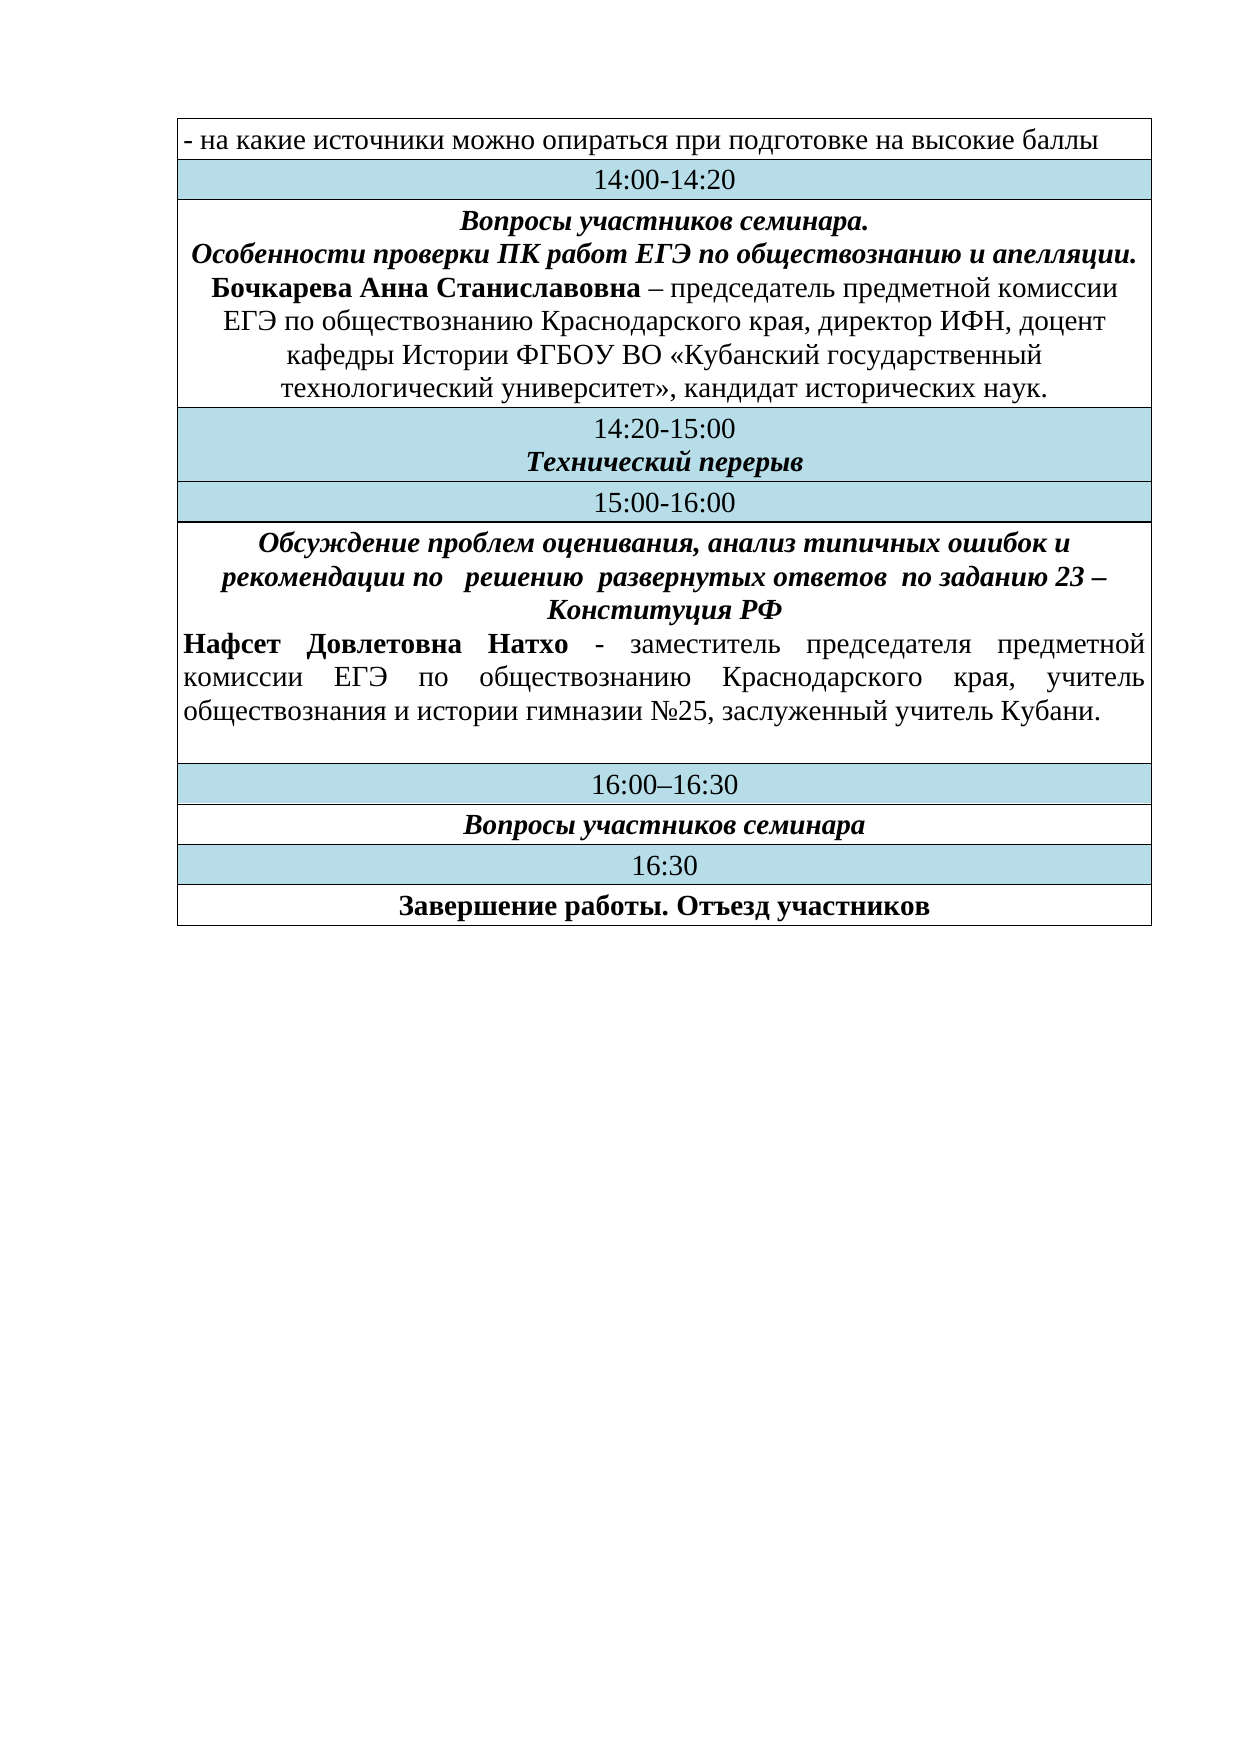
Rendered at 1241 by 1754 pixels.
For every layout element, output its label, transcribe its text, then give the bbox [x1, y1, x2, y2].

table_cell Завершение работы. Отъезд участников [178, 885, 1151, 925]
table_cell 16:30 [178, 845, 1151, 884]
table_cell 14:00-14:20 [178, 160, 1151, 199]
table_cell 15:00-16:00 [178, 482, 1151, 521]
table_cell 16:00–16:30 [178, 764, 1151, 803]
table_cell Обсуждение проблем оценивания, анализ типичных ошибок и рекомендации по решению развернутых ответов по заданию 23 – Конституция РФ Нафсет Довлетовна Натхо - заместитель председателя предметной комиссии ЕГЭ по обществознанию Краснодарского края, учитель обществознания и истории гимназии №25, заслуженный учитель Кубани. [178, 523, 1151, 763]
table_cell 14:20-15:00 Технический перерыв [178, 408, 1151, 481]
table_cell Вопросы участников семинара. Особенности проверки ПК работ ЕГЭ по обществознанию и апелляции. Бочкарева Анна Станиславовна – председатель предметной комиссии ЕГЭ по обществознанию Краснодарского края, директор ИФН, доцент кафедры Истории ФГБОУ ВО «Кубанский государственный технологический университет», кандидат исторических наук. [178, 200, 1151, 407]
table_cell Вопросы участников семинара [178, 805, 1151, 844]
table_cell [178, 119, 1151, 158]
